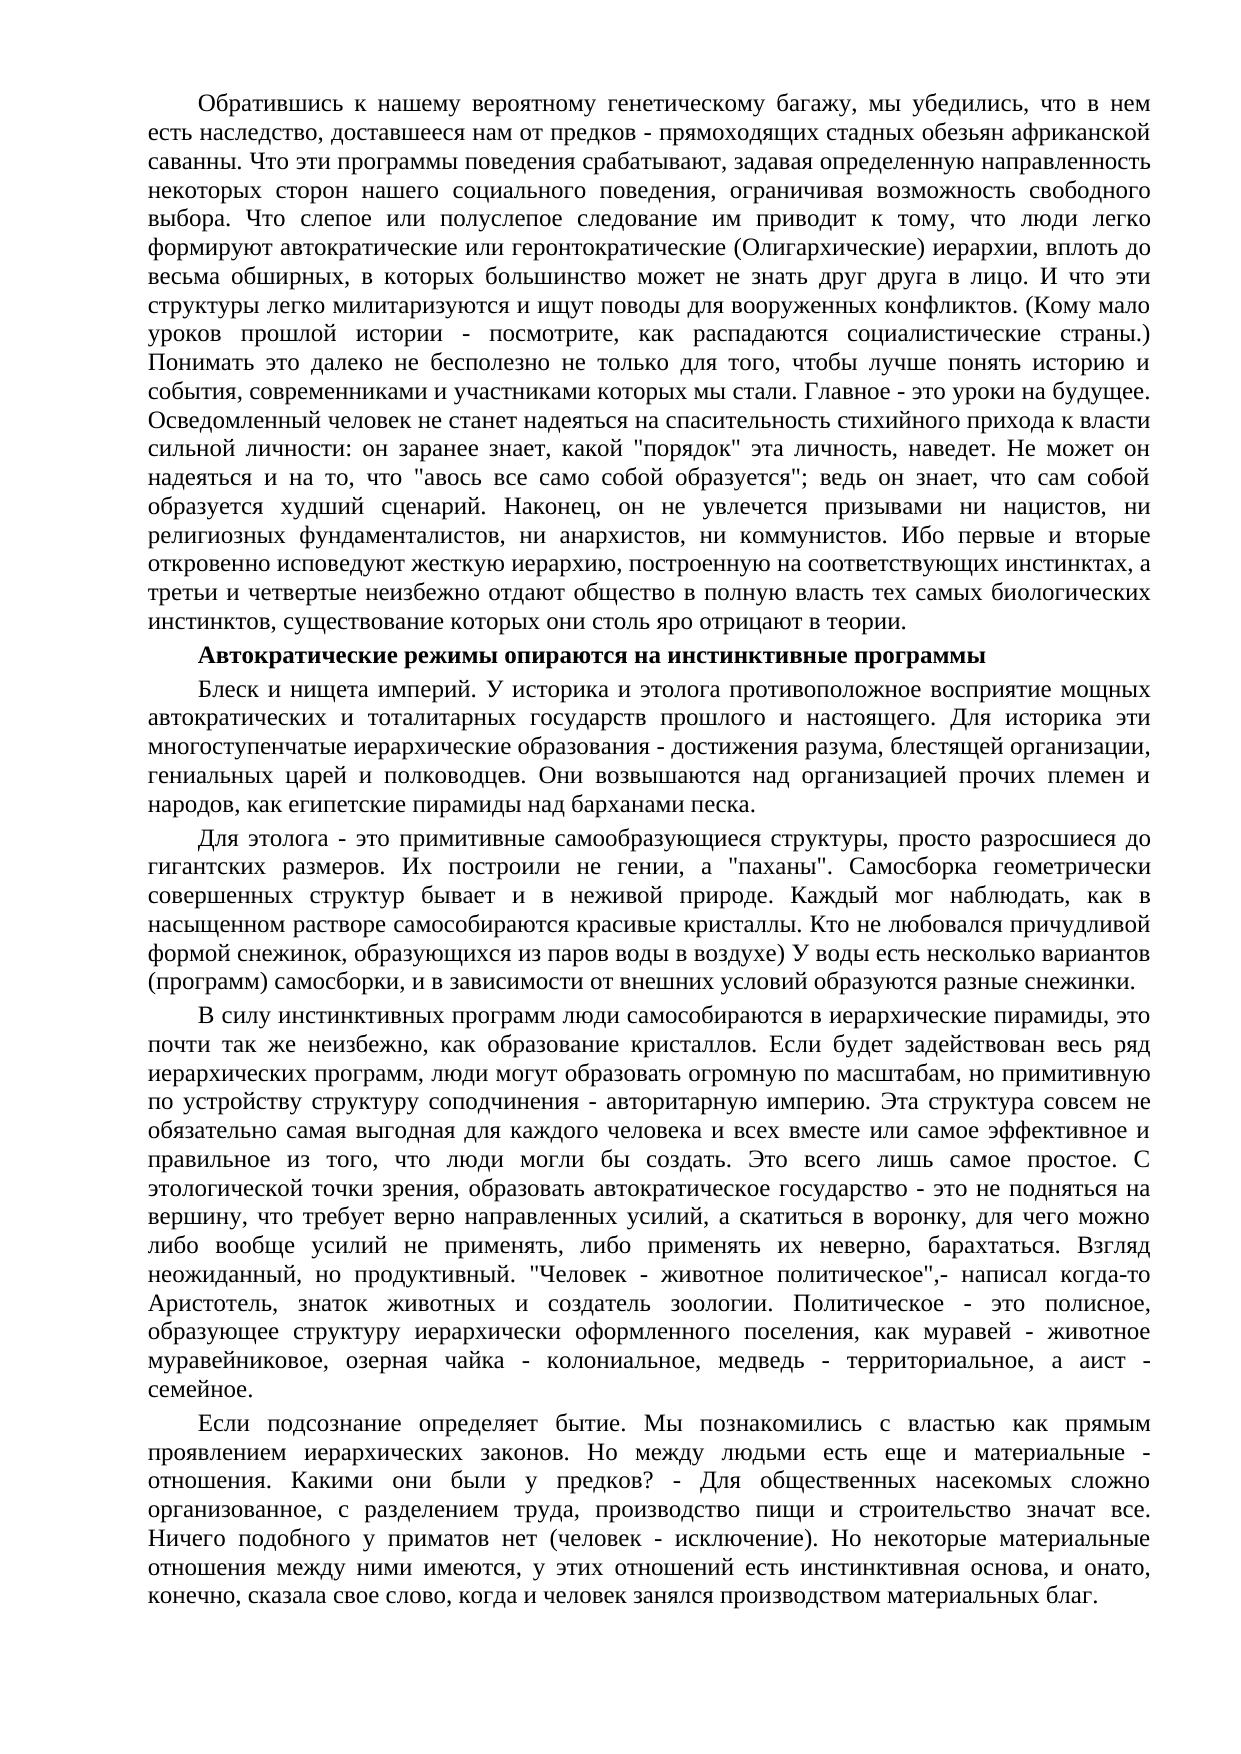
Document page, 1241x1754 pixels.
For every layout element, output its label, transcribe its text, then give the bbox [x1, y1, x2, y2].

text Обратившись к нашему вероятному генетическому багажу, мы убедились, что в нем есть наследство, доставшееся нам от предков - прямоходящих стадных обезьян африканской саванны. Что эти программы поведения срабатывают, задавая определенную направленность некоторых сторон нашего социального поведения, ограничивая возможность свободного выбора. Что слепое или полуслепое следование им приводит к тому, что люди легко формируют автократические или геронтократические (Олигархические) иерархии, вплоть до весьма обширных, в которых большинство может не знать друг друга в лицо. И что эти структуры легко милитаризуются и ищут поводы для вооруженных конфликтов. (Кому мало уроков прошлой истории - посмотрите, как распадаются социалистические страны.) Понимать это далеко не бесполезно не только для того, чтобы лучше понять историю и события, современниками и участниками которых мы стали. Главное - это уроки на будущее. Осведомленный человек не станет надеяться на спасительность стихийного прихода к власти сильной личности: он заранее знает, какой "порядок" эта личность, наведет. Не может он надеяться и на то, что "авось все само собой образуется"; ведь он знает, что сам собой образуется худший сценарий. Наконец, он не увлечется призывами ни нацистов, ни религиозных фундаменталистов, ни анархистов, ни коммунистов. Ибо первые и вторые откровенно исповедуют жесткую иерархию, построенную на соответствующих инстинктах, а третьи и четвертые неизбежно отдают общество в полную власть тех самых биологических инстинктов, существование которых они столь яро отрицают в теории. [148, 88, 1152, 635]
text Если подсознание определяет бытие. Мы познакомились с властью как прямым проявлением иерархических законов. Но между людьми есть еще и материальные - отношения. Какими они были у предков? - Для общественных насекомых сложно организованное, с разделением труда, производство пищи и строительство значат все. Ничего подобного у приматов нет (человек - исключение). Но некоторые материальные отношения между ними имеются, у этих отношений есть инстинктивная основа, и онато, конечно, сказала свое слово, когда и человек занялся производством материальных благ. [148, 1408, 1152, 1609]
text Для этолога - это примитивные самообразующиеся структуры, просто разросшиеся до гигантских размеров. Их построили не гении, а "паханы". Самосборка геометрически совершенных структур бывает и в неживой природе. Каждый мог наблюдать, как в насыщенном растворе самособираются красивые кристаллы. Кто не любовался причудливой формой снежинок, образующихся из паров воды в воздухе) У воды есть несколько вариантов (программ) самосборки, и в зависимости от внешних условий образуются разные снежинки. [148, 823, 1152, 995]
text Автократические режимы опираются на инстинктивные программы [148, 640, 1152, 669]
text Блеск и нищета империй. У историка и этолога противоположное восприятие мощных автократических и тоталитарных государств прошлого и настоящего. Для историка эти многоступенчатые иерархические образования - достижения разума, блестящей организации, гениальных царей и полководцев. Они возвышаются над организацией прочих племен и народов, как египетские пирамиды над барханами песка. [148, 674, 1152, 817]
text В силу инстинктивных программ люди самособираются в иерархические пирамиды, это почти так же неизбежно, как образование кристаллов. Если будет задействован весь ряд иерархических программ, люди могут образовать огромную по масштабам, но примитивную по устройству структуру соподчинения - авторитарную империю. Эта структура совсем не обязательно самая выгодная для каждого человека и всех вместе или самое эффективное и правильное из того, что люди могли бы создать. Это всего лишь самое простое. С этологической точки зрения, образовать автократическое государство - это не подняться на вершину, что требует верно направленных усилий, а скатиться в воронку, для чего можно либо вообще усилий не применять, либо применять их неверно, барахтаться. Взгляд неожиданный, но продуктивный. "Человек - животное политическое",- написал когда-то Аристотель, знаток животных и создатель зоологии. Политическое - это полисное, образующее структуру иерархически оформленного поселения, как муравей - животное муравейниковое, озерная чайка - колониальное, медведь - территориальное, а аист - семейное. [148, 1000, 1152, 1403]
